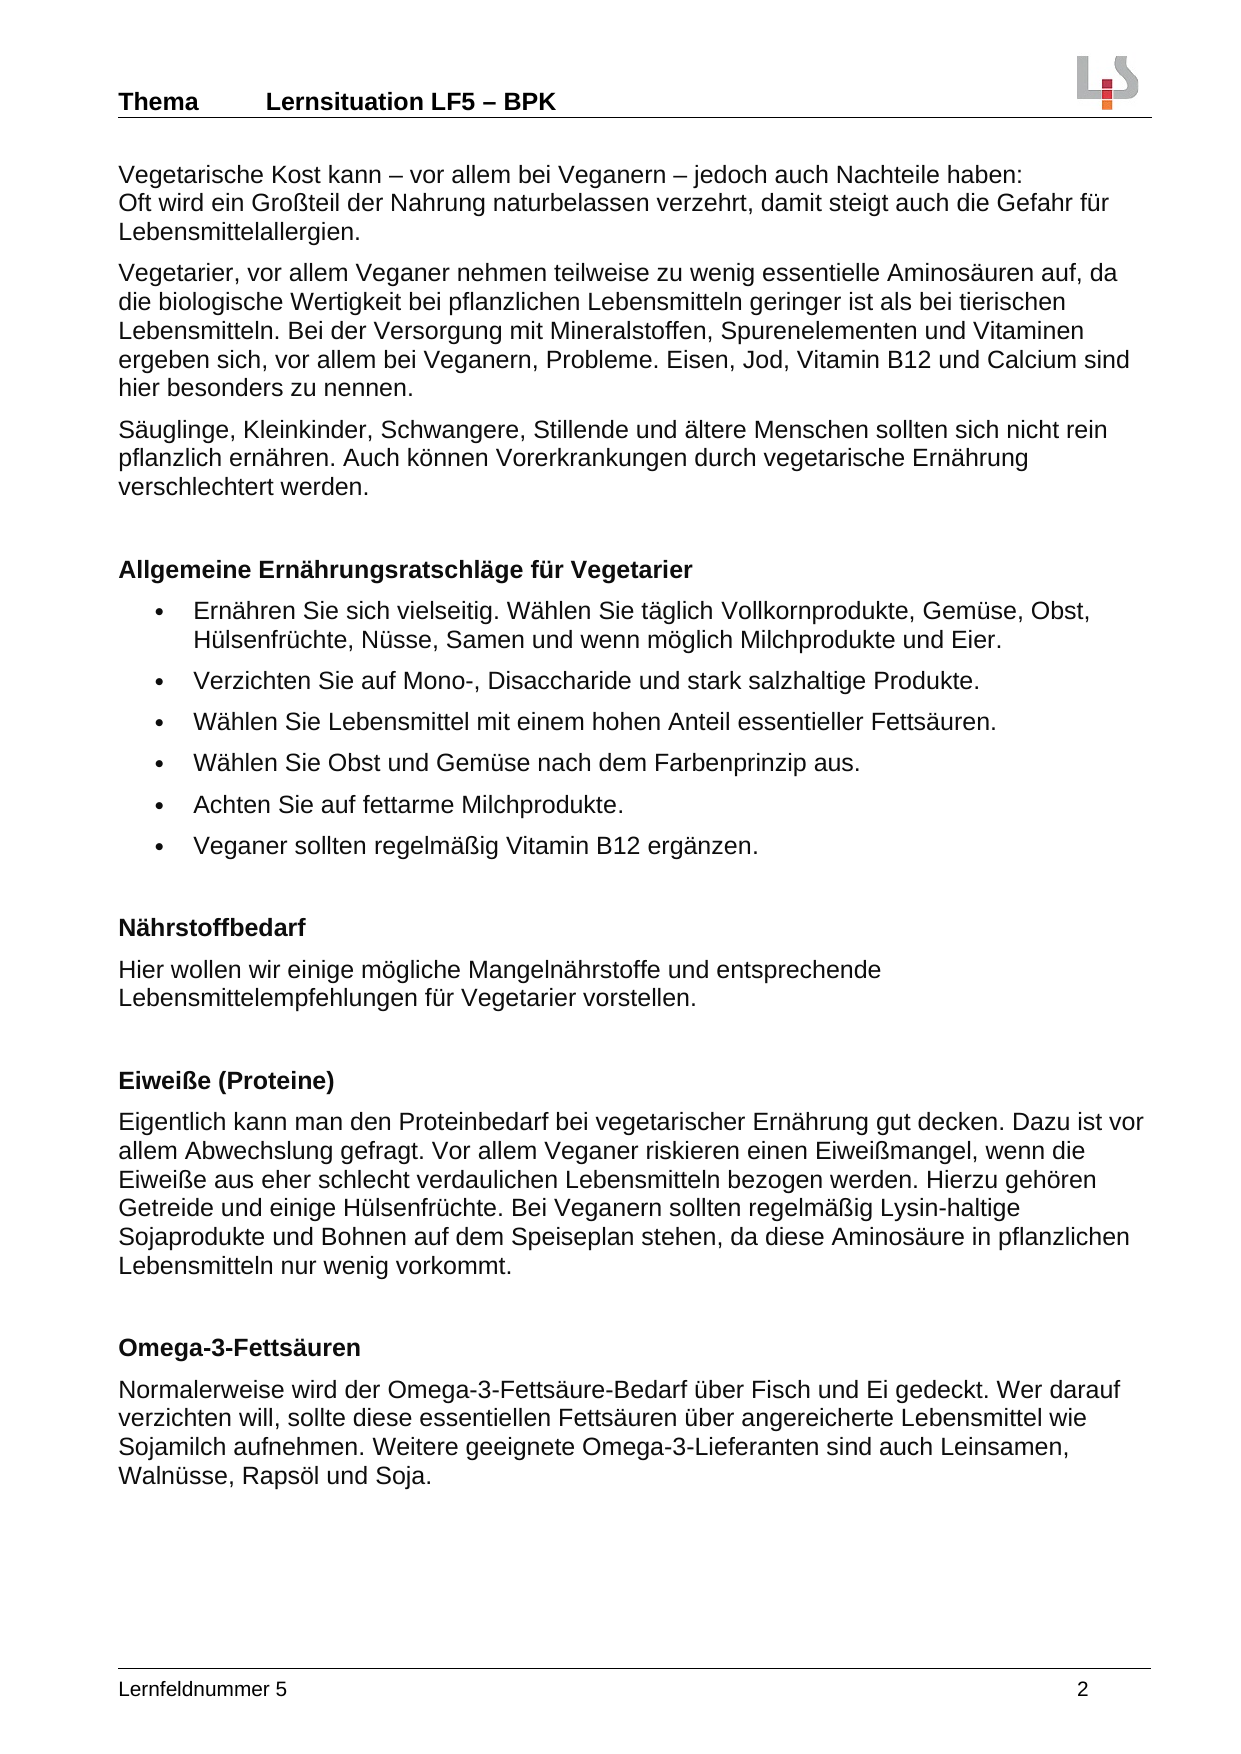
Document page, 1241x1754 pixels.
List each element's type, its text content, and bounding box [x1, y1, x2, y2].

text Vegetarier, vor allem Veganer nehmen teilweise zu wenig essentielle Aminosäuren auf, da die biologische Wertigkeit bei pflanzlichen Lebensmitteln geringer ist als bei tierischen Lebensmitteln. Bei der Versorgung mit Mineralstoffen, Spurenelementen und Vitaminen ergeben sich, vor allem bei Veganern, Probleme. Eisen, Jod, Vitamin B12 und Calcium sind hier besonders zu nennen. [118, 258, 1152, 402]
list Wählen Sie Obst und Gemüse nach dem Farbenprinzip aus. [156, 748, 1152, 777]
text Eigentlich kann man den Proteinbedarf bei vegetarischer Ernährung gut decken. Dazu ist vor allem Abwechslung gefragt. Vor allem Veganer riskieren einen Eiweißmangel, wenn die Eiweiße aus eher schlecht verdaulichen Lebensmitteln bezogen werden. Hierzu gehören Getreide und einige Hülsenfrüchte. Bei Veganern sollten regelmäßig Lysin-haltige Sojaprodukte und Bohnen auf dem Speiseplan stehen, da diese Aminosäure in pflanzlichen Lebensmitteln nur wenig vorkommt. [118, 1107, 1152, 1280]
list Wählen Sie Lebensmittel mit einem hohen Anteil essentieller Fettsäuren. [156, 707, 1152, 736]
text Omega-3-Fettsäuren [118, 1333, 1152, 1362]
list Ernähren Sie sich vielseitig. Wählen Sie täglich Vollkornprodukte, Gemüse, Obst, Hülsenfrüchte, Nüsse, Samen und wenn möglich Milchprodukte und Eier. [156, 596, 1152, 653]
list Veganer sollten regelmäßig Vitamin B12 ergänzen. [156, 831, 1152, 860]
text Vegetarische Kost kann – vor allem bei Veganern – jedoch auch Nachteile haben: Oft wird ein Großteil der Nahrung naturbelassen verzehrt, damit steigt auch die Gefahr für Lebensmittelallergien. [118, 160, 1152, 246]
list Achten Sie auf fettarme Milchprodukte. [156, 790, 1152, 818]
list Verzichten Sie auf Mono-, Disaccharide und stark salzhaltige Produkte. [156, 666, 1152, 695]
text Nährstoffbedarf [118, 913, 1152, 942]
text Säuglinge, Kleinkinder, Schwangere, Stillende und ältere Menschen sollten sich nicht rein pflanzlich ernähren. Auch können Vorerkrankungen durch vegetarische Ernährung verschlechtert werden. [118, 415, 1152, 501]
text Hier wollen wir einige mögliche Mangelnährstoffe und entsprechende Lebensmittelempfehlungen für Vegetarier vorstellen. [118, 955, 1152, 1012]
text Normalerweise wird der Omega-3-Fettsäure-Bedarf über Fisch und Ei gedeckt. Wer darauf verzichten will, sollte diese essentiellen Fettsäuren über angereicherte Lebensmittel wie Sojamilch aufnehmen. Weitere geeignete Omega-3-Lieferanten sind auch Leinsamen, Walnüsse, Rapsöl und Soja. [118, 1375, 1152, 1490]
picture [1076, 52, 1139, 110]
text Allgemeine Ernährungsratschläge für Vegetarier [118, 555, 1152, 583]
text Eiweiße (Proteine) [118, 1066, 1152, 1095]
